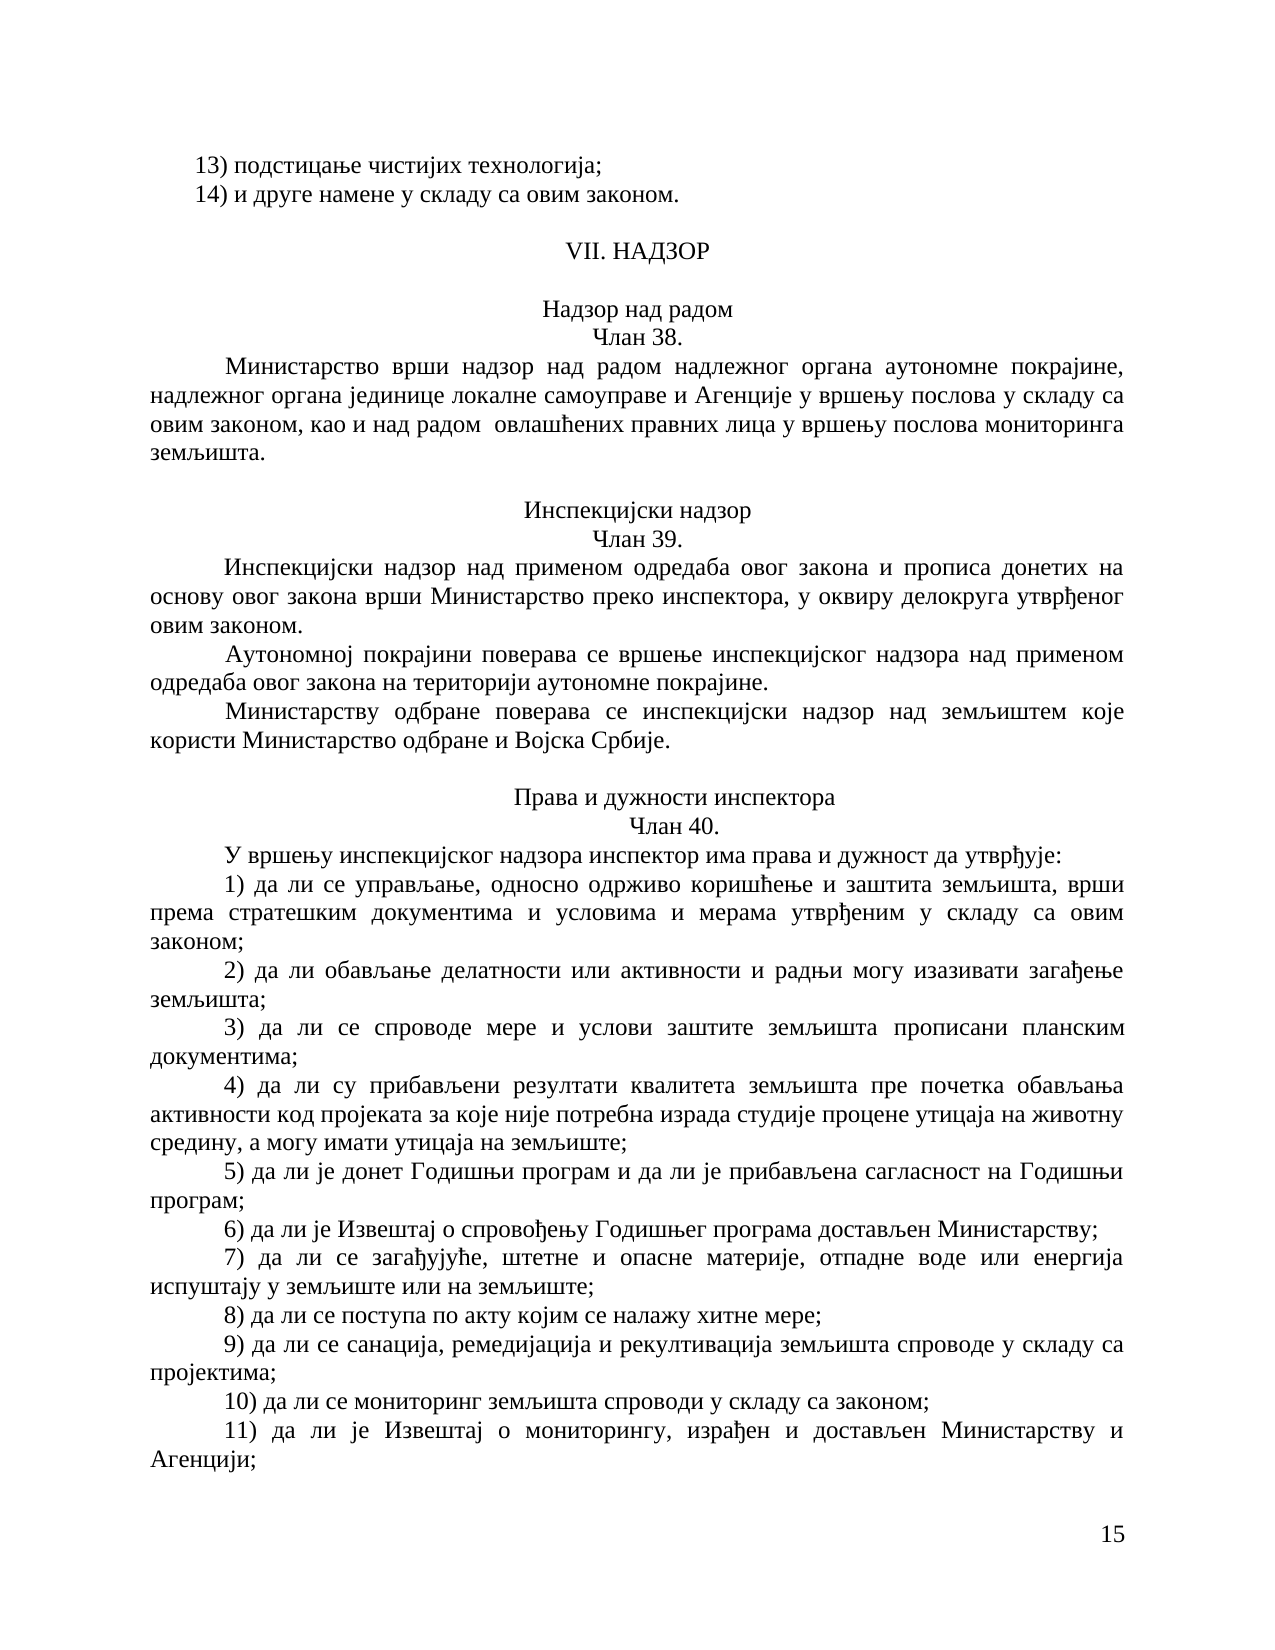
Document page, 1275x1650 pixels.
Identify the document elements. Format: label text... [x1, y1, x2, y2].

text 13) подстицање чистијих технологија; [150, 150, 1125, 179]
text Министарство врши надзор над радом надлежног органа аутономне покрајине, надлежног органа јединице локалне самоуправе и Агенције у вршењу послова у складу са овим законом, као и над радом овлашћених правних лица у вршењу послова мониторинга земљишта. [150, 351, 1125, 466]
text 2) да ли обављање делатности или активности и радњи могу изазивати загађење земљишта; [150, 955, 1125, 1012]
text 7) да ли се загађујуће, штетне и опасне материје, отпадне воде или енергија испуштају у земљиште или на земљиште; [150, 1242, 1125, 1300]
text 6) да ли је Извештај о спровођењу Годишњег програма достављен Министарству; [150, 1214, 1125, 1242]
text Инспекцијски надзор над применом одредаба овог закона и прописа донетих на основу овог закона врши Министарство преко инспектора, у оквиру делокруга утврђеног овим законом. [150, 552, 1125, 639]
text 1) да ли се управљање, односно одрживо коришћење и заштита земљишта, врши према стратешким документима и условима и мерама утврђеним у складу са овим законом; [150, 869, 1125, 955]
text 4) да ли су прибављени резултати квалитета зeмљишта пре почетка обављања активности код пројеката за које није потребна израда студије процене утицаја на животну средину, а могу имати утицаја на земљиште; [150, 1070, 1125, 1156]
text Аутономној покрајини поверава се вршење инспекцијског надзора над применом одредаба овог закона на територији аутономне покрајине. [150, 639, 1125, 696]
text Надзор над радом [150, 294, 1125, 322]
text 8) да ли се поступа по акту којим се налажу хитне мере; [150, 1300, 1125, 1329]
text Члан 38. [150, 322, 1125, 351]
text Министарству одбране поверава се инспекцијски надзор над земљиштем које користи Министарство одбране и Војска Србије. [150, 696, 1125, 754]
text 14) и друге намене у складу са овим законом. [150, 179, 1125, 207]
text 9) да ли се санација, ремедијација и рекултивација земљишта спроводе у складу са пројектима; [150, 1329, 1125, 1386]
text 5) да ли је донет Годишњи програм и да ли је прибављена сагласност на Годишњи програм; [150, 1156, 1125, 1214]
text Члан 39. [150, 524, 1125, 552]
text Права и дужности инспектора [150, 782, 1125, 811]
text Члан 40. [150, 811, 1125, 840]
text Инспекцијски надзор [150, 495, 1125, 524]
text 10) да ли се мониторинг земљишта спроводи у складу са законом; [150, 1386, 1125, 1415]
text У вршењу инспекцијског надзора инспектор има права и дужност да утврђује: [150, 840, 1125, 869]
text 11) да ли је Извештај о мониторингу, израђен и достављен Министарству и Агенцији; [150, 1415, 1125, 1472]
text 3) да ли се спроводе мере и услови заштите земљишта прописани планским документима; [150, 1012, 1125, 1070]
text VII. НАДЗОР [150, 236, 1125, 265]
